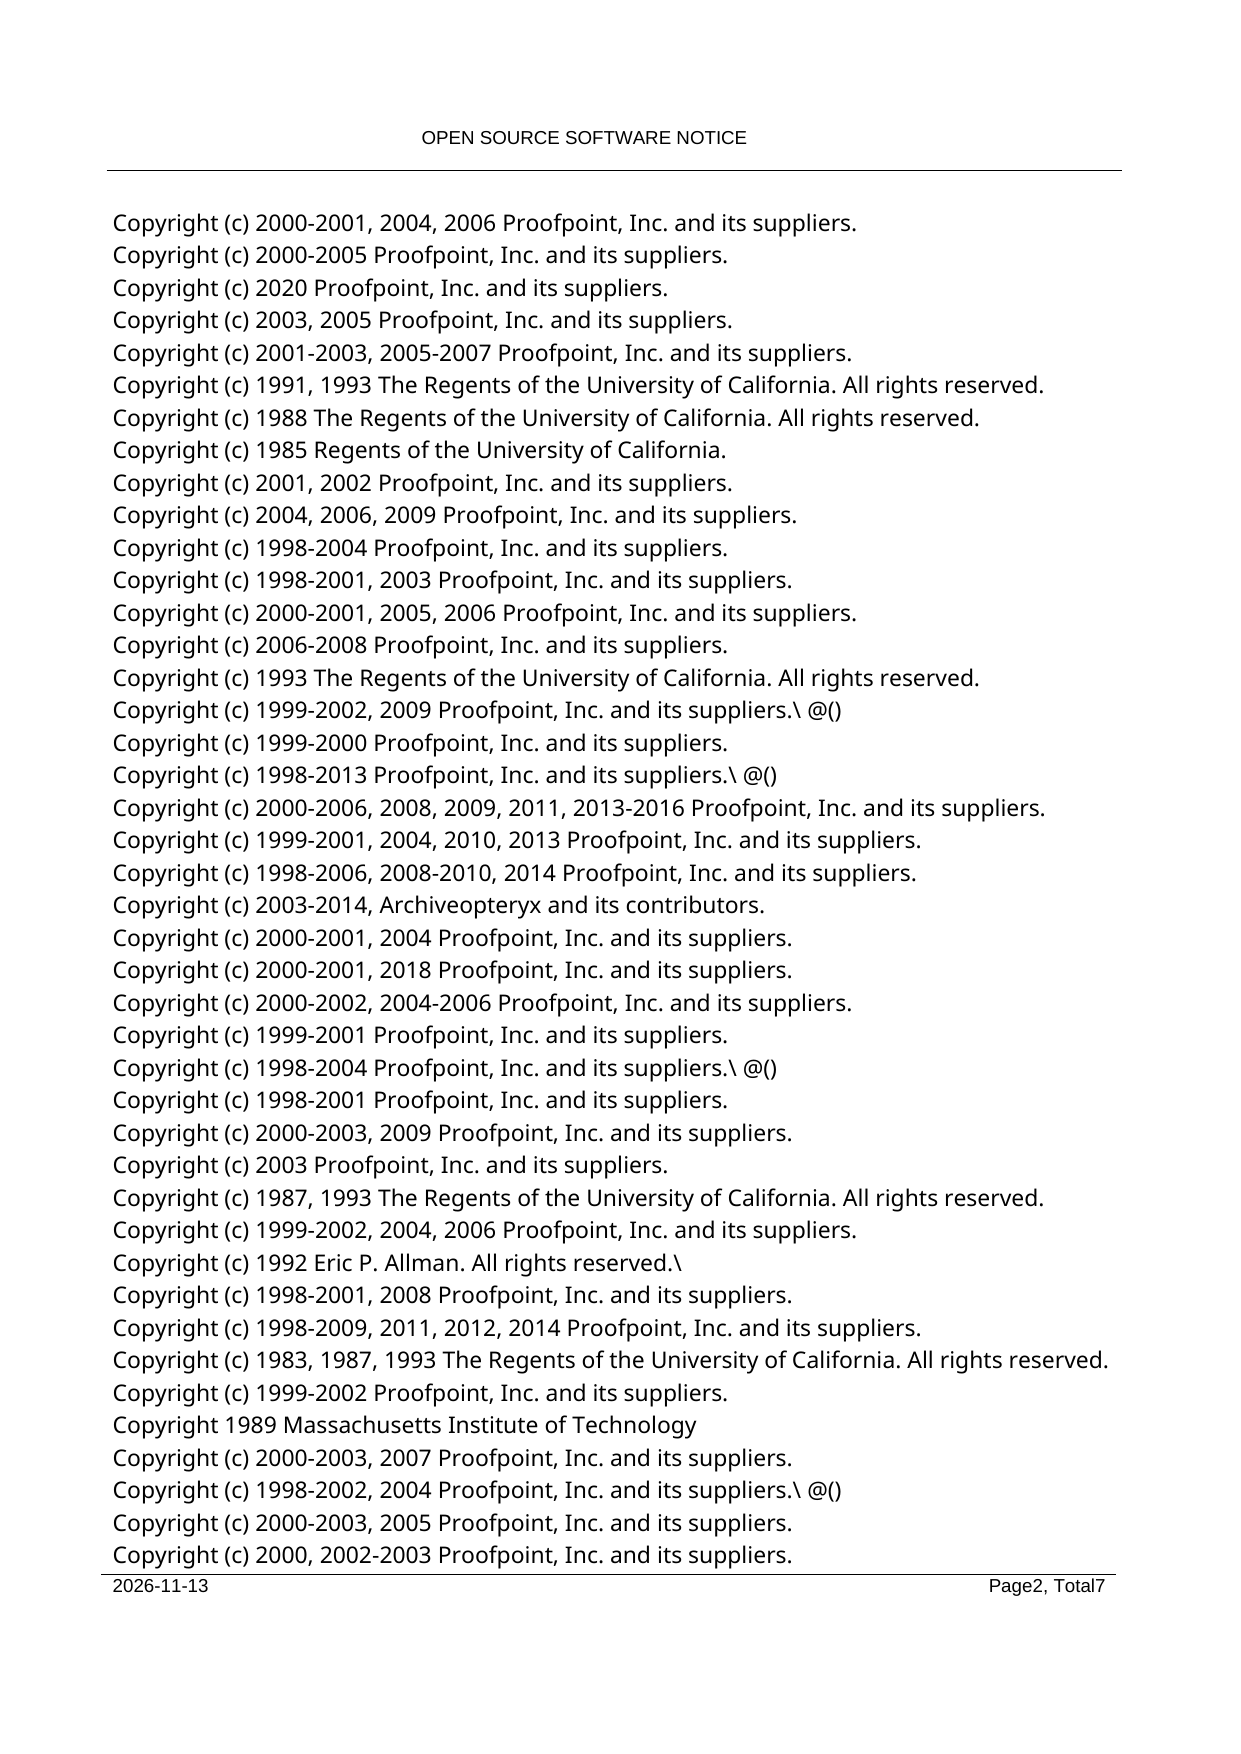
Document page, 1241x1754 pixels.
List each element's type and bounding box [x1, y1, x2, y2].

text [112, 206, 1128, 1571]
